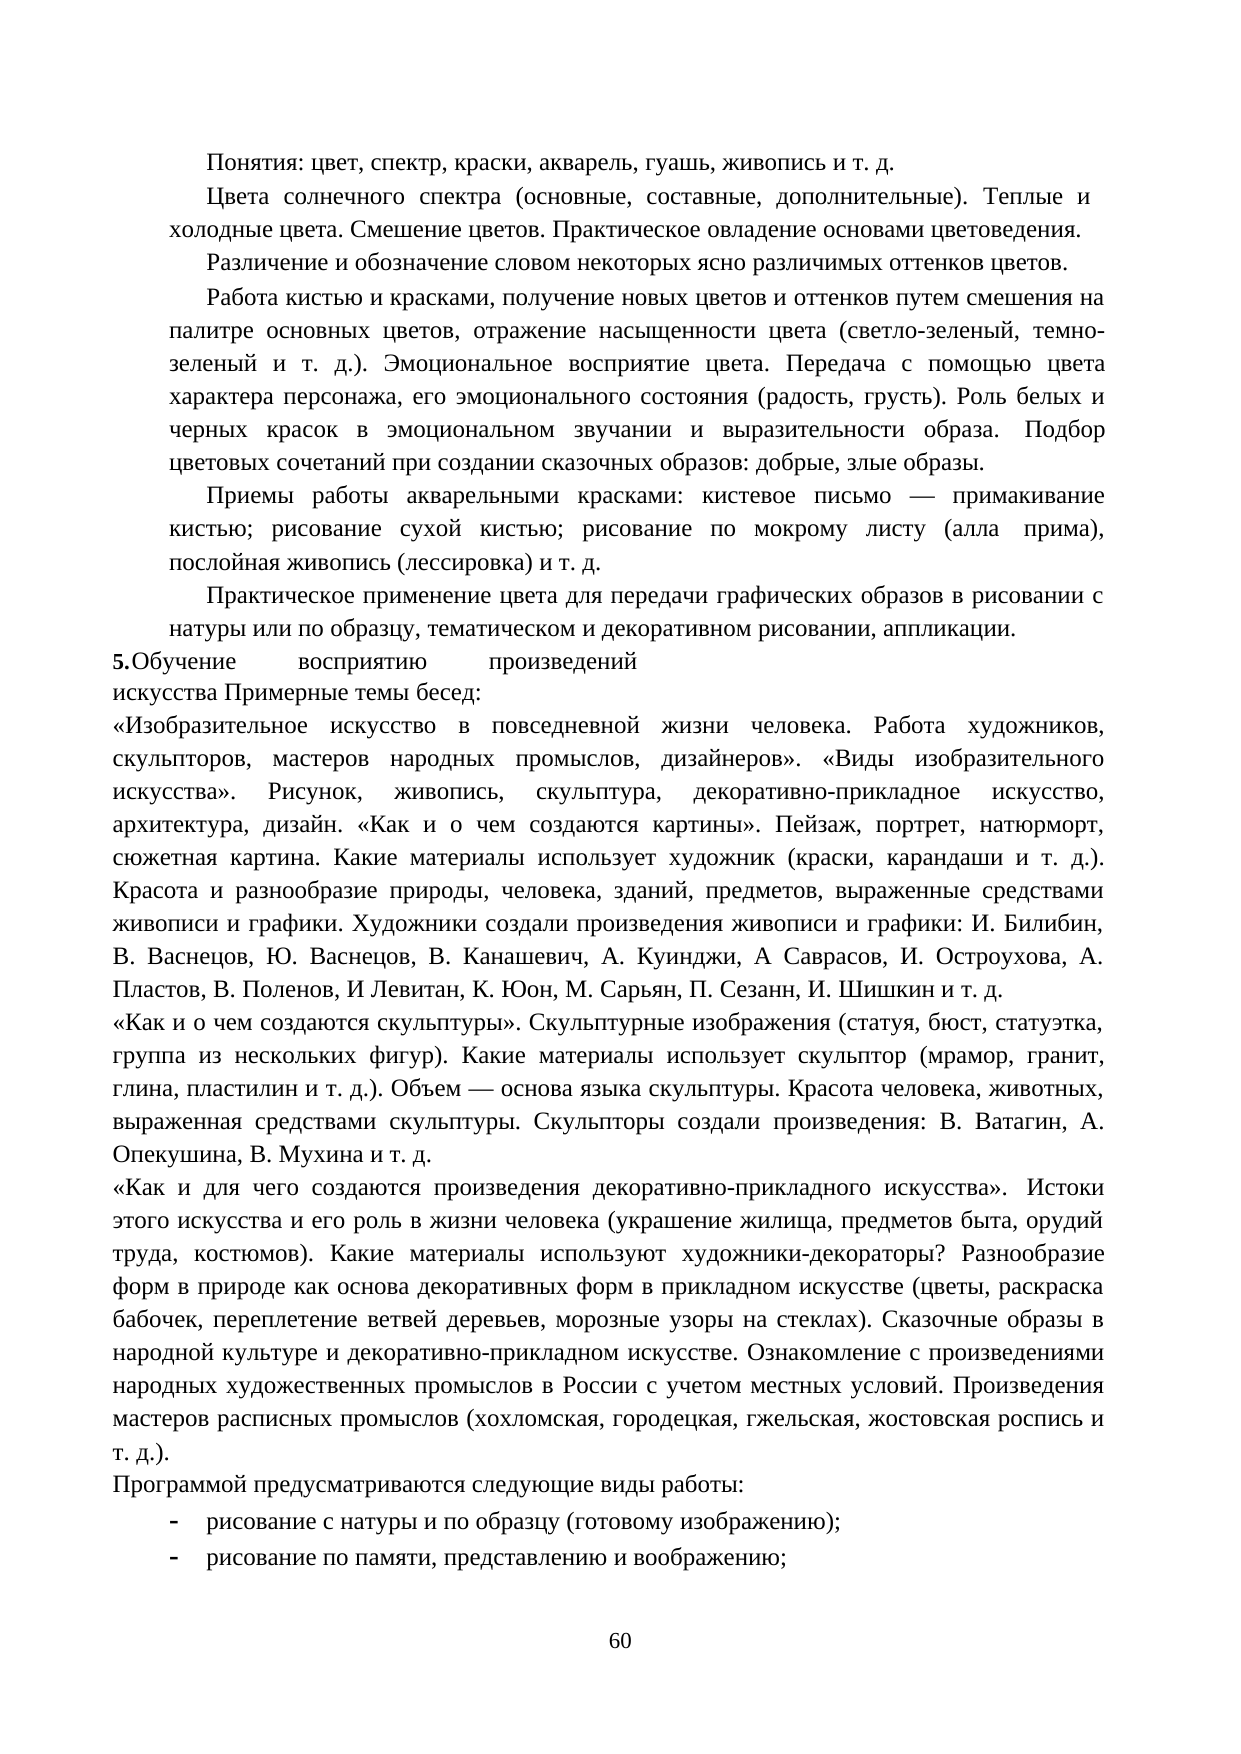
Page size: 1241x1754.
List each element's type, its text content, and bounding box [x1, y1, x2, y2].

text Различение и обозначение словом некоторых ясно различимых оттенков цветов. [206, 247, 1240, 276]
list Обучение восприятию произведений искусства Примерные темы бесед: [112, 646, 637, 706]
text «Как и о чем создаются скульптуры». Скульптурные изображения (статуя, бюст, статуэтка, группа из нескольких фигур). Какие материалы использует скульптор (мрамор, гранит, глина, пластилин и т. д.). Объем — основа языка скульптуры. Красота человека, животных, выраженная средствами скульптуры. Скульпторы создали произведения: В. Ватагин, А. Опекушина, В. Мухина и т. д. [112, 1007, 1104, 1168]
text Программой предусматриваются следующие виды работы: [112, 1469, 1240, 1498]
list рисование с натуры и по образцу (готовому изображению); [169, 1502, 1240, 1536]
text Работа кистью и красками, получение новых цветов и оттенков путем смешения на палитре основных цветов, отражение насыщенности цвета (светло-зеленый, темно- зеленый и т. д.). Эмоциональное восприятие цвета. Передача с помощью цвета характера персонажа, его эмоционального состояния (радость, грусть). Роль белых и черных красок в эмоциональном звучании и выразительности образа. Подбор цветовых сочетаний при создании сказочных образов: добрые, злые образы. [169, 282, 1105, 476]
text Понятия: цвет, спектр, краски, акварель, гуашь, живопись и т. д. [206, 147, 1240, 176]
text Цвета солнечного спектра (основные, составные, дополнительные). Теплые и холодные цвета. Смешение цветов. Практическое овладение основами цветоведения. [169, 181, 1091, 242]
text «Как и для чего создаются произведения декоративно-прикладного искусства». Истоки этого искусства и его роль в жизни человека (украшение жилища, предметов быта, орудий труда, костюмов). Какие материалы используют художники-декораторы? Разнообразие форм в природе как основа декоративных форм в прикладном искусстве (цветы, раскраска бабочек, переплетение ветвей деревьев, морозные узоры на стеклах). Сказочные образы в народной культуре и декоративно-прикладном искусстве. Ознакомление с произведениями народных художественных промыслов в России с учетом местных условий. Произведения мастеров расписных промыслов (хохломская, городецкая, гжельская, жостовская роспись и т. д.). [112, 1172, 1105, 1465]
text Практическое применение цвета для передачи графических образов в рисовании с натуры или по образцу, тематическом и декоративном рисовании, аппликации. [169, 580, 1104, 641]
text Приемы работы акварельными красками: кистевое письмо — примакивание кистью; рисование сухой кистью; рисование по мокрому листу (алла прима), послойная живопись (лессировка) и т. д. [169, 481, 1105, 575]
text «Изобразительное искусство в повседневной жизни человека. Работа художников, скульпторов, мастеров народных промыслов, дизайнеров». «Виды изобразительного искусства». Рисунок, живопись, скульптура, декоративно-прикладное искусство, архитектура, дизайн. «Как и о чем создаются картины». Пейзаж, портрет, натюрморт, сюжетная картина. Какие материалы использует художник (краски, карандаши и т. д.). Красота и разнообразие природы, человека, зданий, предметов, выраженные средствами живописи и графики. Художники создали произведения живописи и графики: И. Билибин, В. Васнецов, Ю. Васнецов, В. Канашевич, А. Куинджи, А Саврасов, И. Остроухова, А. Пластов, В. Поленов, И Левитан, К. Юон, М. Сарьян, П. Сезанн, И. Шишкин и т. д. [112, 710, 1105, 1003]
list рисование по памяти, представлению и воображению; [169, 1538, 1240, 1572]
